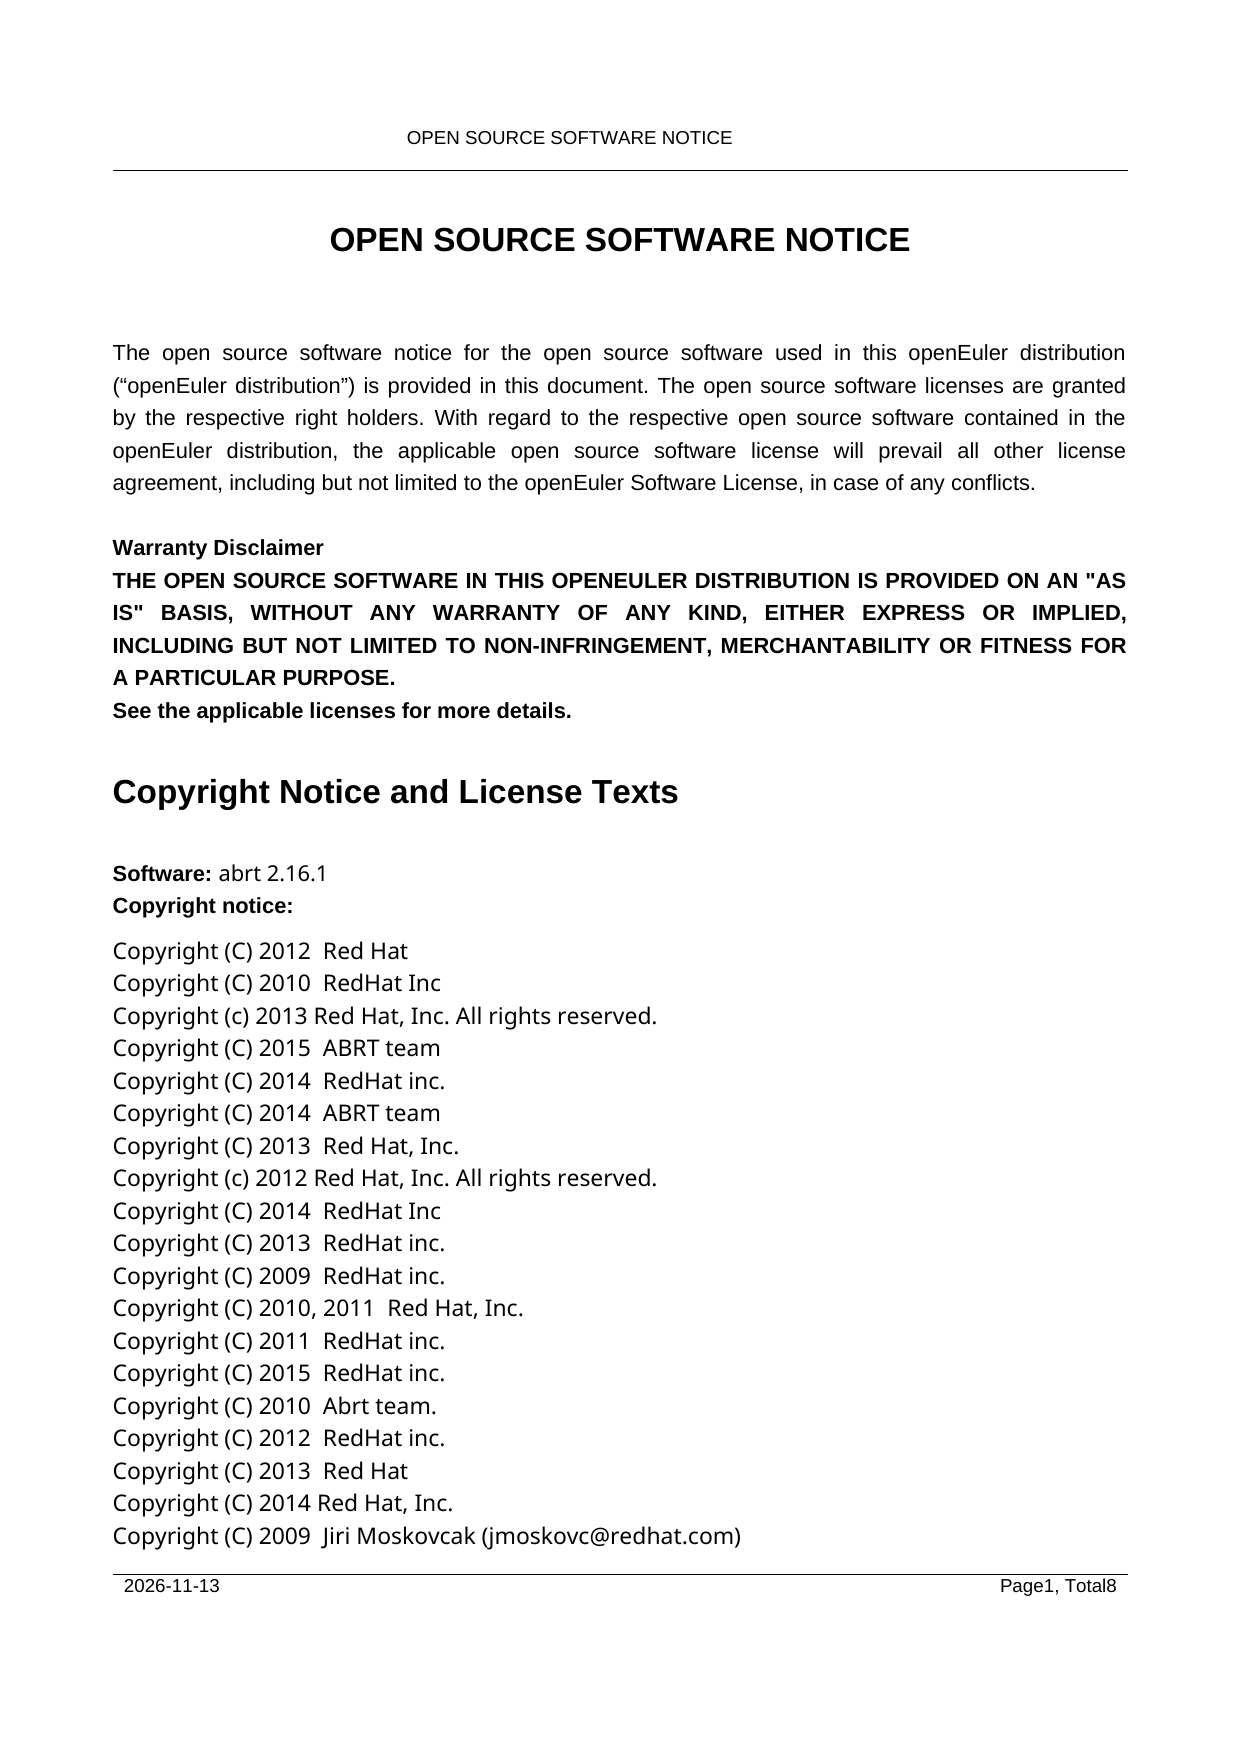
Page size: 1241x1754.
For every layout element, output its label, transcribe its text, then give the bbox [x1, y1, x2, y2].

text Copyright notice: [112, 889, 1128, 921]
text Warranty Disclaimer [112, 531, 1128, 564]
text Copyright Notice and License Texts [112, 759, 1128, 824]
title Software: abrt 2.16.1 [112, 856, 1128, 889]
text OPEN SOURCE SOFTWARE NOTICE [112, 206, 1128, 271]
text THE OPEN SOURCE SOFTWARE IN THIS OPENEULER DISTRIBUTION IS PROVIDED ON AN "AS IS" BASIS, WITHOUT ANY WARRANTY OF ANY KIND, EITHER EXPRESS OR IMPLIED, INCLUDING BUT NOT LIMITED TO NON-INFRINGEMENT, MERCHANTABILITY OR FITNESS FOR A PARTICULAR PURPOSE. See the applicable licenses for more details. [112, 564, 1128, 726]
text The open source software notice for the open source software used in this openEuler distribution (“openEuler distribution”) is provided in this document. The open source software licenses are granted by the respective right holders. With regard to the respective open source software contained in the openEuler distribution, the applicable open source software license will prevail all other license agreement, including but not limited to the openEuler Software License, in case of any conflicts. [112, 336, 1128, 499]
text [112, 934, 1128, 1551]
